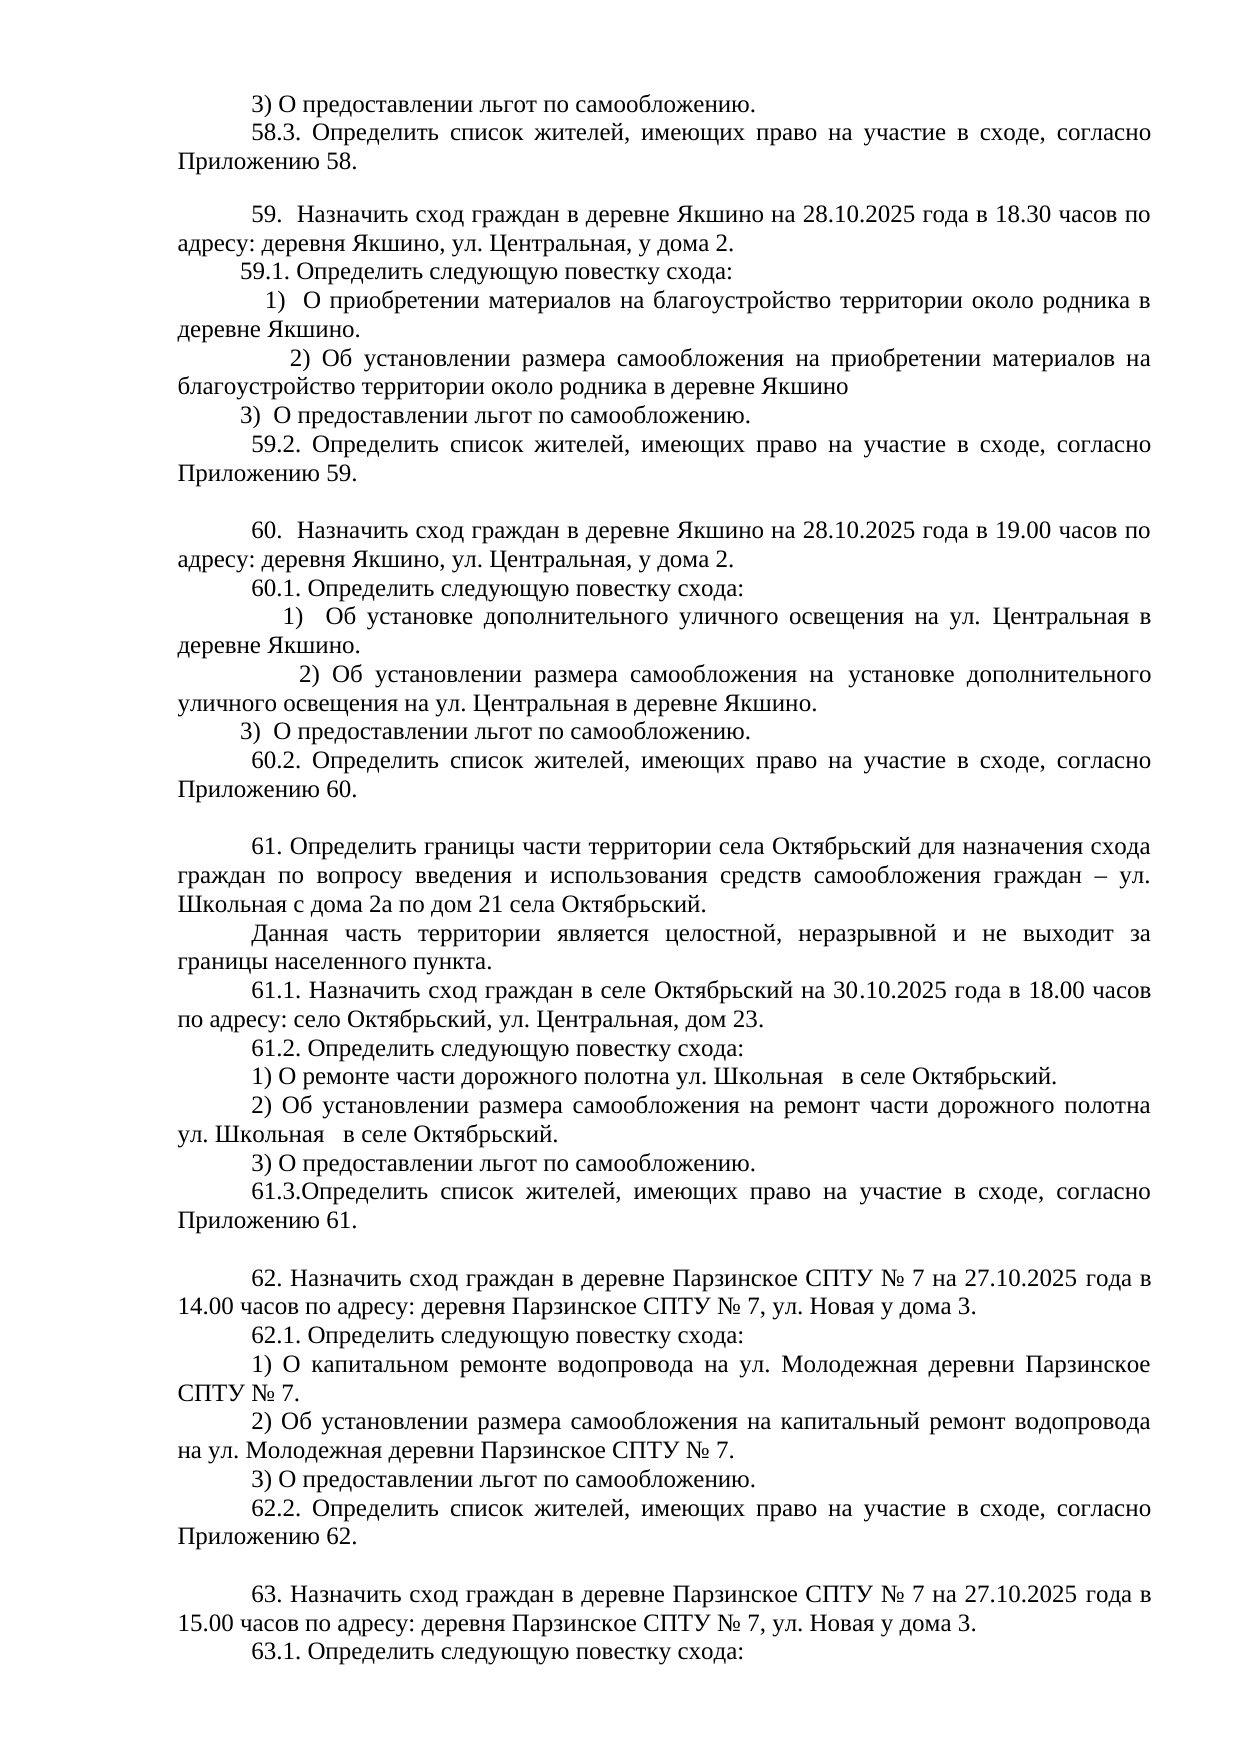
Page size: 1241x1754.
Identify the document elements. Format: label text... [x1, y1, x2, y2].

text 63. Назначить сход граждан в деревне Парзинское СПТУ № 7 на 27.10.2025 года в 15.00 часов по адресу: деревня Парзинское СПТУ № 7, ул. Новая у дома 3. [177, 1579, 1152, 1636]
text 58.3. Определить список жителей, имеющих право на участие в сходе, согласно Приложению 58. [177, 117, 1152, 175]
text 1) О приобретении материалов на благоустройство территории около родника в деревне Якшино. [177, 285, 1152, 343]
text 2) Об установлении размера самообложения на приобретении материалов на благоустройство территории около родника в деревне Якшино [177, 343, 1152, 400]
text 60.2. Определить список жителей, имеющих право на участие в сходе, согласно Приложению 60. [177, 745, 1152, 803]
text 62.1. Определить следующую повестку схода: [177, 1320, 1152, 1349]
text 3) О предоставлении льгот по самообложению. [177, 716, 1152, 745]
text 63.1. Определить следующую повестку схода: [177, 1636, 1152, 1665]
text 3) О предоставлении льгот по самообложению. [177, 400, 1152, 429]
text 1) Об установке дополнительного уличного освещения на ул. Центральная в деревне Якшино. [177, 601, 1152, 659]
text Данная часть территории является целостной, неразрывной и не выходит за границы населенного пункта. [177, 918, 1152, 975]
text 61.3.Определить список жителей, имеющих право на участие в сходе, согласно Приложению 61. [177, 1176, 1152, 1234]
text 62.2. Определить список жителей, имеющих право на участие в сходе, согласно Приложению 62. [177, 1493, 1152, 1550]
text 1) О капитальном ремонте водопровода на ул. Молодежная деревни Парзинское СПТУ № 7. [177, 1349, 1152, 1406]
text 59.1. Определить следующую повестку схода: [177, 256, 1152, 285]
text 3) О предоставлении льгот по самообложению. [177, 1464, 1152, 1493]
text 61. Определить границы части территории села Октябрьский для назначения схода граждан по вопросу введения и использования средств самообложения граждан – ул. Школьная с дома 2а по дом 21 села Октябрьский. [177, 831, 1152, 918]
text 61.2. Определить следующую повестку схода: [177, 1033, 1152, 1061]
text 60.1. Определить следующую повестку схода: [177, 573, 1152, 601]
text 60. Назначить сход граждан в деревне Якшино на 28.10.2025 года в 19.00 часов по адресу: деревня Якшино, ул. Центральная, у дома 2. [177, 515, 1152, 573]
text 1) О ремонте части дорожного полотна ул. Школьная в селе Октябрьский. [177, 1061, 1152, 1090]
text 61.1. Назначить сход граждан в селе Октябрьский на 30.10.2025 года в 18.00 часов по адресу: село Октябрьский, ул. Центральная, дом 23. [177, 975, 1152, 1033]
text 62. Назначить сход граждан в деревне Парзинское СПТУ № 7 на 27.10.2025 года в 14.00 часов по адресу: деревня Парзинское СПТУ № 7, ул. Новая у дома 3. [177, 1263, 1152, 1320]
text 2) Об установлении размера самообложения на капитальный ремонт водопровода на ул. Молодежная деревни Парзинское СПТУ № 7. [177, 1406, 1152, 1464]
text 2) Об установлении размера самообложения на ремонт части дорожного полотна ул. Школьная в селе Октябрьский. [177, 1090, 1152, 1148]
text 2) Об установлении размера самообложения на установке дополнительного уличного освещения на ул. Центральная в деревне Якшино. [177, 659, 1152, 716]
text 59. Назначить сход граждан в деревне Якшино на 28.10.2025 года в 18.30 часов по адресу: деревня Якшино, ул. Центральная, у дома 2. [177, 199, 1152, 256]
text 59.2. Определить список жителей, имеющих право на участие в сходе, согласно Приложению 59. [177, 429, 1152, 486]
text 3) О предоставлении льгот по самообложению. [177, 89, 1152, 117]
text 3) О предоставлении льгот по самообложению. [177, 1148, 1152, 1176]
